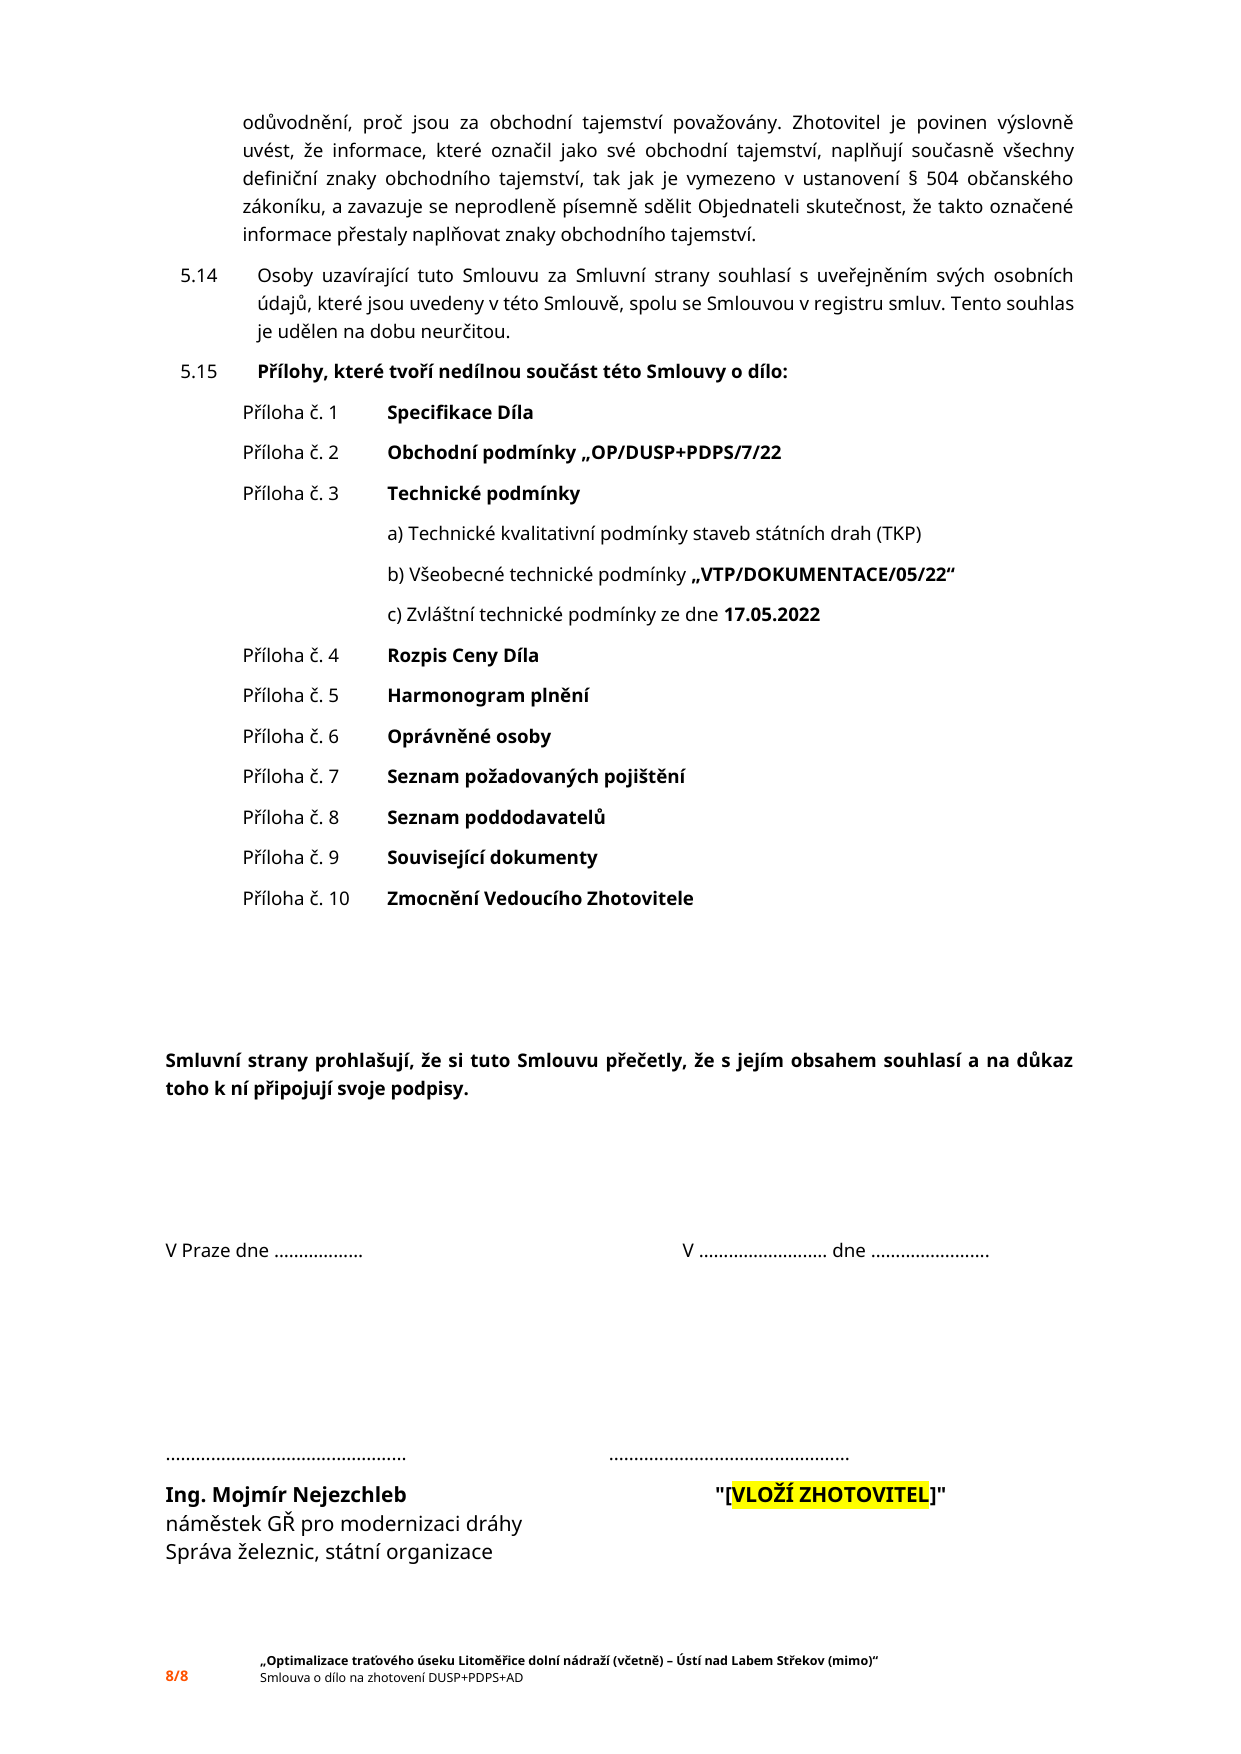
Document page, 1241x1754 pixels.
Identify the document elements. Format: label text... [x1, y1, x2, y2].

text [242, 109, 1075, 247]
text Příloha č. 7 Seznam požadovaných pojištění [242, 764, 1075, 789]
text a) Technické kvalitativní podmínky staveb státních drah (TKP) [387, 521, 1075, 546]
text Příloha č. 8 Seznam poddodavatelů [242, 804, 1075, 830]
text Příloha č. 10 Zmocnění Vedoucího Zhotovitele [242, 885, 1075, 911]
text ................................................ ................................................ [165, 1440, 1075, 1466]
text b) Všeobecné technické podmínky „VTP/DOKUMENTACE/05/22“ [387, 561, 1075, 587]
text c) Zvláštní technické podmínky ze dne 17.05.2022 [387, 602, 1075, 627]
text Příloha č. 3 Technické podmínky [242, 480, 1075, 506]
text Osoby uzavírající tuto Smlouvu za Smluvní strany souhlasí s uveřejněním svých osobních údajů, které jsou uvedeny v této Smlouvě, spolu se Smlouvou v registru smluv. Tento souhlas je udělen na dobu neurčitou. [180, 262, 1075, 343]
text Příloha č. 4 Rozpis Ceny Díla [242, 642, 1075, 668]
text Příloha č. 5 Harmonogram plnění [242, 683, 1075, 708]
text Smluvní strany prohlašují, že si tuto Smlouvu přečetly, že s jejím obsahem souhlasí a na důkaz toho k ní připojují svoje podpisy. [165, 1047, 1075, 1101]
text Příloha č. 6 Oprávněné osoby [242, 723, 1075, 749]
text Příloha č. 2 Obchodní podmínky „OP/DUSP+PDPS/7/22 [242, 439, 1075, 465]
text Přílohy, které tvoří nedílnou součást této Smlouvy o dílo: [180, 358, 1075, 384]
text náměstek GŘ pro modernizaci dráhy [165, 1509, 1075, 1537]
text Ing. Mojmír Nejezchleb "[VLOŽÍ ZHOTOVITEL]" [929, 1481, 1075, 1509]
text V Praze dne ……………… V ………………….…. dne ……………..……. [165, 1237, 1075, 1263]
text Příloha č. 9 Související dokumenty [242, 845, 1075, 870]
text Správa železnic, státní organizace [165, 1537, 1075, 1566]
text Příloha č. 1 Specifikace Díla [242, 399, 1075, 424]
text Ing. Mojmír Nejezchleb "[VLOŽÍ ZHOTOVITEL]" [165, 1481, 732, 1509]
